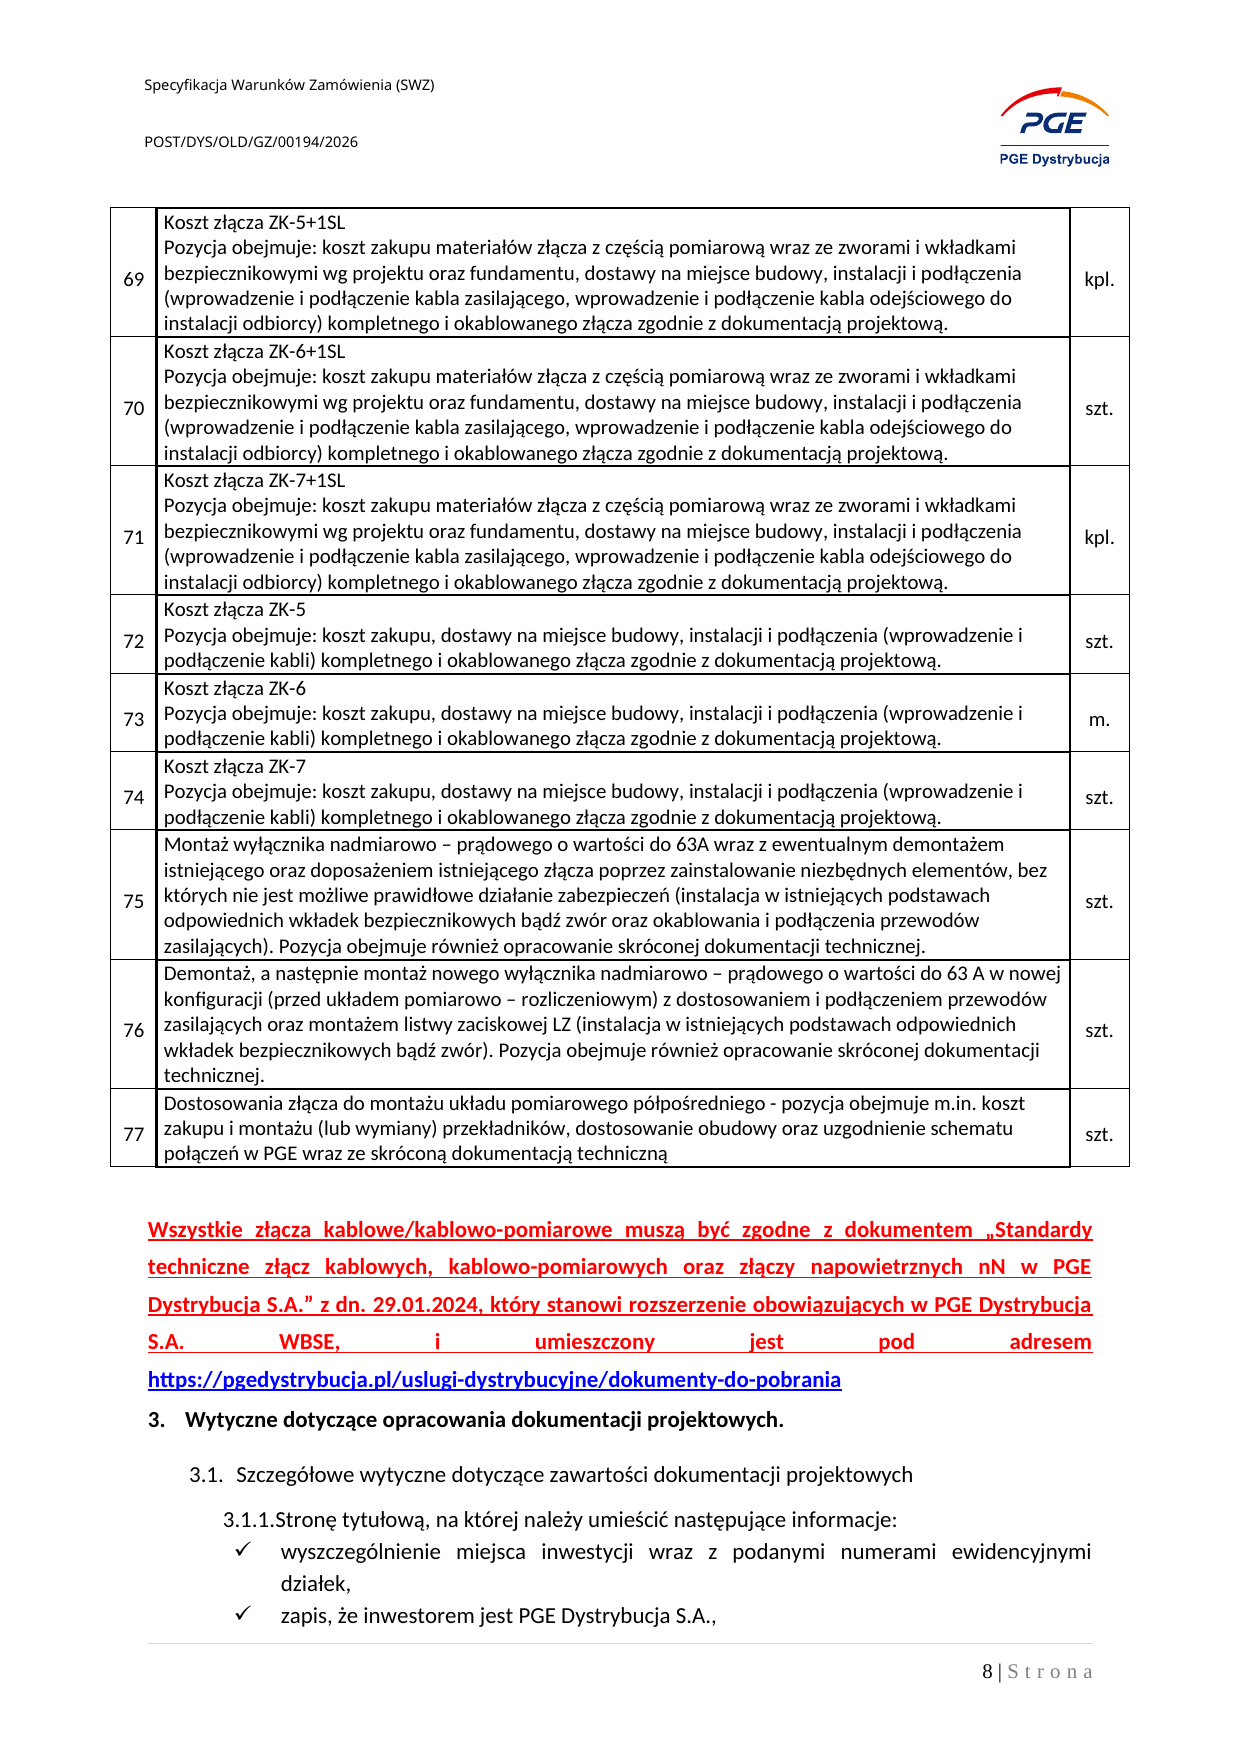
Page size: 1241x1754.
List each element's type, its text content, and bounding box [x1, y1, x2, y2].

table_cell Koszt złącza ZK-6 Pozycja obejmuje: koszt zakupu, dostawy na miejsce budowy, instalacji i podłączenia (wprowadzenie i podłączenie kabli) kompletnego i okablowanego złącza zgodnie z dokumentacją projektową. [158, 675, 1069, 751]
table_cell Koszt złącza ZK-7+1SL Pozycja obejmuje: koszt zakupu materiałów złącza z częścią pomiarową wraz ze zworami i wkładkami bezpiecznikowymi wg projektu oraz fundamentu, dostawy na miejsce budowy, instalacji i podłączenia (wprowadzenie i podłączenie kabla zasilającego, wprowadzenie i podłączenie kabla odejściowego do instalacji odbiorcy) kompletnego i okablowanego złącza zgodnie z dokumentacją projektową. [158, 467, 1069, 594]
table_cell szt. [1071, 752, 1129, 829]
table_cell szt. [1071, 595, 1129, 673]
list zapis, że inwestorem jest PGE Dystrybucja S.A., [233, 1601, 1093, 1629]
table_cell 73 [111, 674, 155, 751]
table_cell 76 [111, 960, 155, 1088]
table_cell kpl. [1071, 466, 1129, 594]
table_cell 70 [111, 337, 155, 465]
table_cell Koszt złącza ZK-7 Pozycja obejmuje: koszt zakupu, dostawy na miejsce budowy, instalacji i podłączenia (wprowadzenie i podłączenie kabli) kompletnego i okablowanego złącza zgodnie z dokumentacją projektową. [158, 753, 1069, 829]
table_cell m. [1071, 674, 1129, 751]
text Wszystkie złącza kablowe/kablowo-pomiarowe muszą być zgodne z dokumentem „Standardy techniczne złącz kablowych, kablowo-pomiarowych oraz złączy napowietrznych nN w PGE Dystrybucja S.A.” z dn. 29.01.2024, który stanowi rozszerzenie obowiązujących w PGE Dystrybucja S.A. WBSE, i umieszczony jest pod adresem https://pgedystrybucja.pl/uslugi-dystrybucyjne/dokumenty-do-pobrania [148, 1316, 1093, 1352]
table_cell Dostosowania złącza do montażu układu pomiarowego półpośredniego - pozycja obejmuje m.in. koszt zakupu i montażu (lub wymiany) przekładników, dostosowanie obudowy oraz uzgodnienie schematu połączeń w PGE wraz ze skróconą dokumentacją techniczną [158, 1090, 1069, 1166]
table_cell 69 [111, 208, 155, 336]
text Wszystkie złącza kablowe/kablowo-pomiarowe muszą być zgodne z dokumentem „Standardy techniczne złącz kablowych, kablowo-pomiarowych oraz złączy napowietrznych nN w PGE Dystrybucja S.A.” z dn. 29.01.2024, który stanowi rozszerzenie obowiązujących w PGE Dystrybucja S.A. WBSE, i umieszczony jest pod adresem https://pgedystrybucja.pl/uslugi-dystrybucyjne/dokumenty-do-pobrania [148, 1241, 1093, 1314]
text Wszystkie złącza kablowe/kablowo-pomiarowe muszą być zgodne z dokumentem „Standardy techniczne złącz kablowych, kablowo-pomiarowych oraz złączy napowietrznych nN w PGE Dystrybucja S.A.” z dn. 29.01.2024, który stanowi rozszerzenie obowiązujących w PGE Dystrybucja S.A. WBSE, i umieszczony jest pod adresem https://pgedystrybucja.pl/uslugi-dystrybucyjne/dokumenty-do-pobrania [148, 1206, 1093, 1239]
table_cell 72 [111, 595, 155, 673]
list Stronę tytułową, na której należy umieścić następujące informacje: [223, 1505, 1093, 1533]
table_cell Koszt złącza ZK-5 Pozycja obejmuje: koszt zakupu, dostawy na miejsce budowy, instalacji i podłączenia (wprowadzenie i podłączenie kabli) kompletnego i okablowanego złącza zgodnie z dokumentacją projektową. [158, 596, 1069, 673]
table_cell szt. [1071, 960, 1129, 1088]
table_cell szt. [1071, 1089, 1129, 1166]
list Wytyczne dotyczące opracowania dokumentacji projektowych. [148, 1406, 1093, 1433]
table_cell 71 [111, 466, 155, 594]
text Wszystkie złącza kablowe/kablowo-pomiarowe muszą być zgodne z dokumentem „Standardy techniczne złącz kablowych, kablowo-pomiarowych oraz złączy napowietrznych nN w PGE Dystrybucja S.A.” z dn. 29.01.2024, który stanowi rozszerzenie obowiązujących w PGE Dystrybucja S.A. WBSE, i umieszczony jest pod adresem https://pgedystrybucja.pl/uslugi-dystrybucyjne/dokumenty-do-pobrania [148, 1353, 1093, 1393]
list Szczegółowe wytyczne dotyczące zawartości dokumentacji projektowych [189, 1460, 1093, 1488]
table_cell Montaż wyłącznika nadmiarowo – prądowego o wartości do 63A wraz z ewentualnym demontażem istniejącego oraz doposażeniem istniejącego złącza poprzez zainstalowanie niezbędnych elementów, bez których nie jest możliwe prawidłowe działanie zabezpieczeń (instalacja w istniejących podstawach odpowiednich wkładek bezpiecznikowych bądź zwór oraz okablowania i podłączenia przewodów zasilających). Pozycja obejmuje również opracowanie skróconej dokumentacji technicznej. [158, 831, 1069, 958]
table_cell Demontaż, a następnie montaż nowego wyłącznika nadmiarowo – prądowego o wartości do 63 A w nowej konfiguracji (przed układem pomiarowo – rozliczeniowym) z dostosowaniem i podłączeniem przewodów zasilających oraz montażem listwy zaciskowej LZ (instalacja w istniejących podstawach odpowiednich wkładek bezpiecznikowych bądź zwór). Pozycja obejmuje również opracowanie skróconej dokumentacji technicznej. [158, 961, 1069, 1088]
table_cell Koszt złącza ZK-6+1SL Pozycja obejmuje: koszt zakupu materiałów złącza z częścią pomiarową wraz ze zworami i wkładkami bezpiecznikowymi wg projektu oraz fundamentu, dostawy na miejsce budowy, instalacji i podłączenia (wprowadzenie i podłączenie kabla zasilającego, wprowadzenie i podłączenie kabla odejściowego do instalacji odbiorcy) kompletnego i okablowanego złącza zgodnie z dokumentacją projektową. [158, 338, 1069, 465]
table_cell szt. [1071, 337, 1129, 465]
table_cell 77 [111, 1089, 155, 1166]
table_cell 75 [111, 830, 155, 958]
table_cell szt. [1071, 830, 1129, 958]
table_cell kpl. [1071, 208, 1129, 336]
table_cell 74 [111, 752, 155, 829]
table_cell Koszt złącza ZK-5+1SL Pozycja obejmuje: koszt zakupu materiałów złącza z częścią pomiarową wraz ze zworami i wkładkami bezpiecznikowymi wg projektu oraz fundamentu, dostawy na miejsce budowy, instalacji i podłączenia (wprowadzenie i podłączenie kabla zasilającego, wprowadzenie i podłączenie kabla odejściowego do instalacji odbiorcy) kompletnego i okablowanego złącza zgodnie z dokumentacją projektową. [158, 209, 1069, 336]
list wyszczególnienie miejsca inwestycji wraz z podanymi numerami ewidencyjnymi działek, [233, 1537, 1093, 1597]
